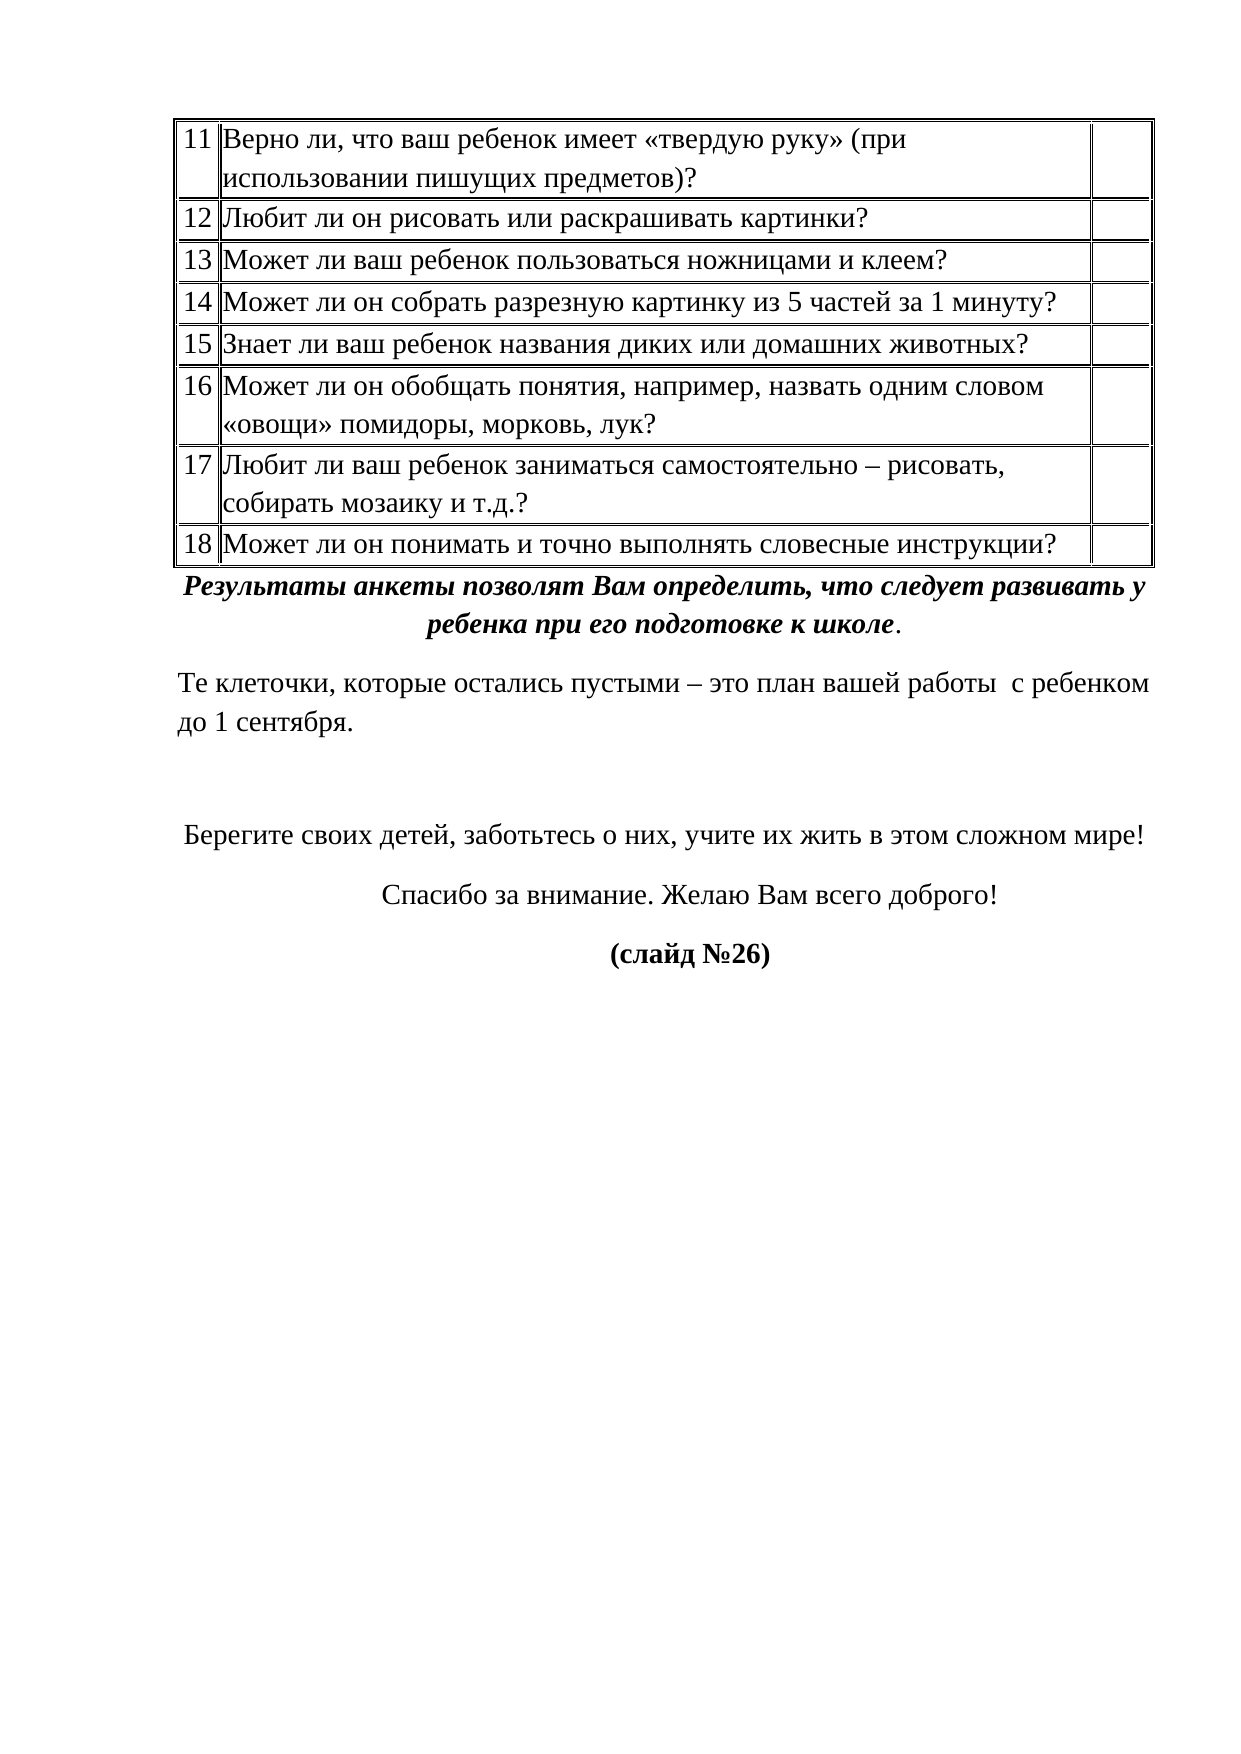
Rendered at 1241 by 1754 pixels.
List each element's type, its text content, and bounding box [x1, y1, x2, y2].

table_cell Верно ли, что ваш ребенок имеет «твердую руку» (при использовании пишущих предметов)? [220, 122, 1092, 197]
table_cell Может ли ваш ребенок пользоваться ножницами и клеем? [222, 243, 1090, 281]
table_cell [1093, 239, 1152, 281]
table_cell 13 [177, 239, 218, 281]
table_cell [1092, 122, 1151, 197]
table_cell Может ли он собрать разрезную картинку из 5 частей за 1 минуту? [222, 284, 1090, 323]
table_cell Любит ли он рисовать или раскрашивать картинки? [222, 201, 1090, 239]
table_cell 12 [177, 197, 218, 239]
table_cell Может ли он понимать и точно выполнять словесные инструкции? [220, 526, 1092, 564]
table_cell [1092, 281, 1153, 323]
table_cell [1093, 364, 1152, 443]
table_cell 16 [177, 364, 218, 443]
table_cell 14 [175, 281, 220, 323]
text Спасибо за внимание. Желаю Вам всего доброго! [177, 877, 1144, 910]
text Те клеточки, которые остались пустыми – это план вашей работы с ребенком до 1 сентября. [177, 666, 1152, 738]
table_cell 17 [177, 444, 218, 523]
table_cell [1092, 523, 1153, 564]
table_cell Любит ли ваш ребенок заниматься самостоятельно – рисовать, собирать мозаику и т.д.? [222, 447, 1090, 523]
table_cell 18 [175, 523, 220, 564]
table_cell [1093, 444, 1152, 523]
table_cell Может ли он обобщать понятия, например, назвать одним словом «овощи» помидоры, морковь, лук? [222, 368, 1090, 443]
table_cell [1093, 197, 1152, 239]
table_cell 15 [175, 323, 220, 364]
table_cell [1092, 323, 1153, 364]
table_cell 11 [177, 120, 220, 197]
text Результаты анкеты позволят Вам определить, что следует развивать у ребенка при его подготовке к школе. [177, 568, 1152, 640]
text Берегите своих детей, заботьтесь о них, учите их жить в этом сложном мире! [177, 817, 1152, 851]
table_cell Знает ли ваш ребенок названия диких или домашних животных? [222, 326, 1090, 364]
text (слайд №26) [177, 936, 1144, 970]
